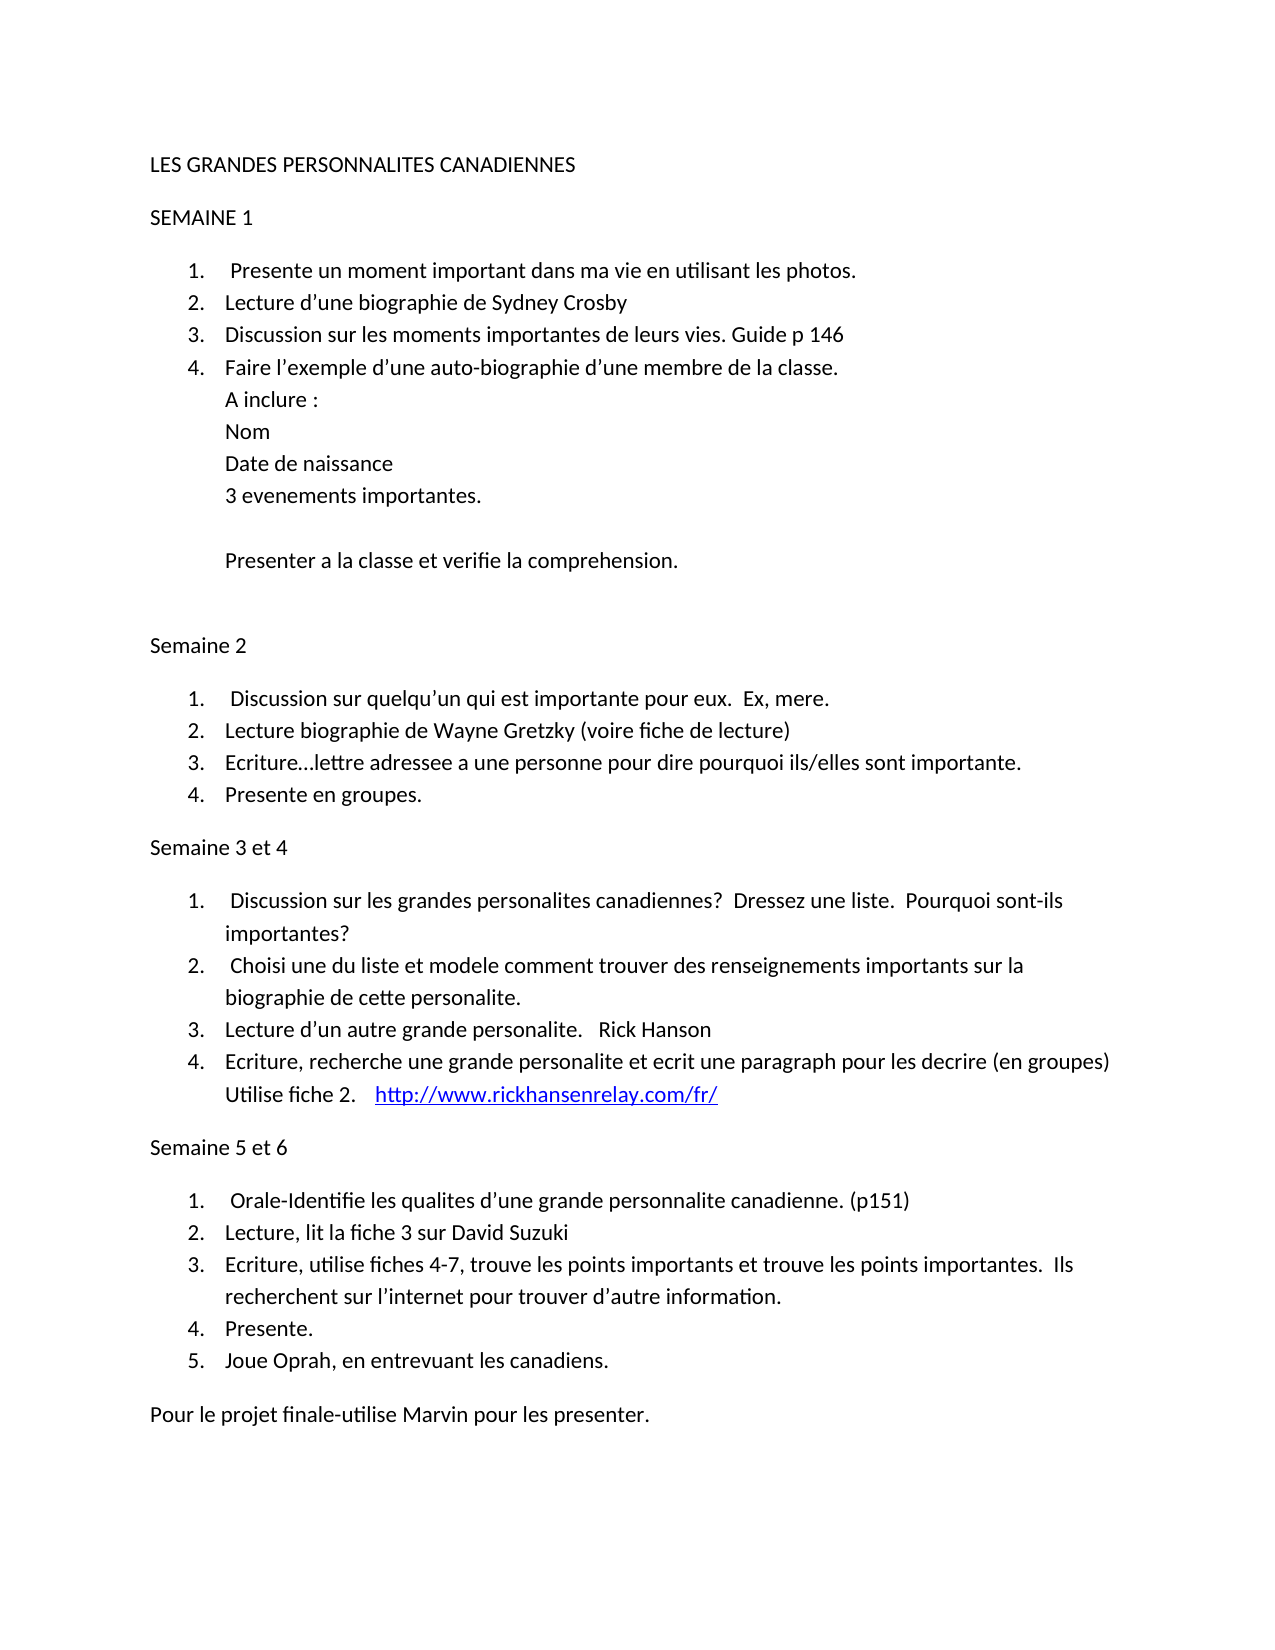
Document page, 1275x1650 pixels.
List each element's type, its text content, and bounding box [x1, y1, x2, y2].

list Orale-Identifie les qualites d’une grande personnalite canadienne. (p151) [187, 1186, 1125, 1214]
text SEMAINE 1 [150, 203, 1125, 231]
list Faire l’exemple d’une auto-biographie d’une membre de la classe. [187, 353, 1125, 381]
list Ecriture, utilise fiches 4-7, trouve les points importants et trouve les points importantes. Ils recherchent sur l’internet pour trouver d’autre information. [187, 1250, 1125, 1310]
list Choisi une du liste et modele comment trouver des renseignements importants sur la biographie de cette personalite. [187, 951, 1125, 1011]
list A inclure : [225, 385, 1125, 413]
text Semaine 3 et 4 [150, 833, 1125, 862]
list Ecriture, recherche une grande personalite et ecrit une paragraph pour les decrire (en groupes) Utilise fiche 2. http://www.rickhansenrelay.com/fr/ [187, 1047, 1125, 1108]
list Presente en groupes. [187, 781, 1125, 808]
list Lecture biographie de Wayne Gretzky (voire fiche de lecture) [187, 716, 1125, 744]
text LES GRANDES PERSONNALITES CANADIENNES [150, 150, 1125, 178]
list Ecriture…lettre adressee a une personne pour dire pourquoi ils/elles sont importante. [187, 748, 1125, 776]
text Semaine 2 [150, 631, 1125, 659]
list Lecture d’une biographie de Sydney Crosby [187, 288, 1125, 316]
list Discussion sur les grandes personalites canadiennes? Dressez une liste. Pourquoi sont-ils importantes? [187, 887, 1125, 947]
list Presente. [187, 1314, 1125, 1342]
list Discussion sur quelqu’un qui est importante pour eux. Ex, mere. [187, 684, 1125, 712]
list Lecture, lit la fiche 3 sur David Suzuki [187, 1218, 1125, 1246]
list Discussion sur les moments importantes de leurs vies. Guide p 146 [187, 320, 1125, 348]
list 3 evenements importantes. [225, 481, 1125, 509]
list Presenter a la classe et verifie la comprehension. [225, 546, 1125, 574]
list Presente un moment important dans ma vie en utilisant les photos. [187, 256, 1125, 284]
list Joue Oprah, en entrevuant les canadiens. [187, 1347, 1125, 1375]
text Pour le projet finale-utilise Marvin pour les presenter. [150, 1400, 1125, 1428]
list Nom [225, 417, 1125, 445]
list Date de naissance [225, 449, 1125, 477]
list Lecture d’un autre grande personalite. Rick Hanson [187, 1015, 1125, 1043]
text Semaine 5 et 6 [150, 1133, 1125, 1161]
